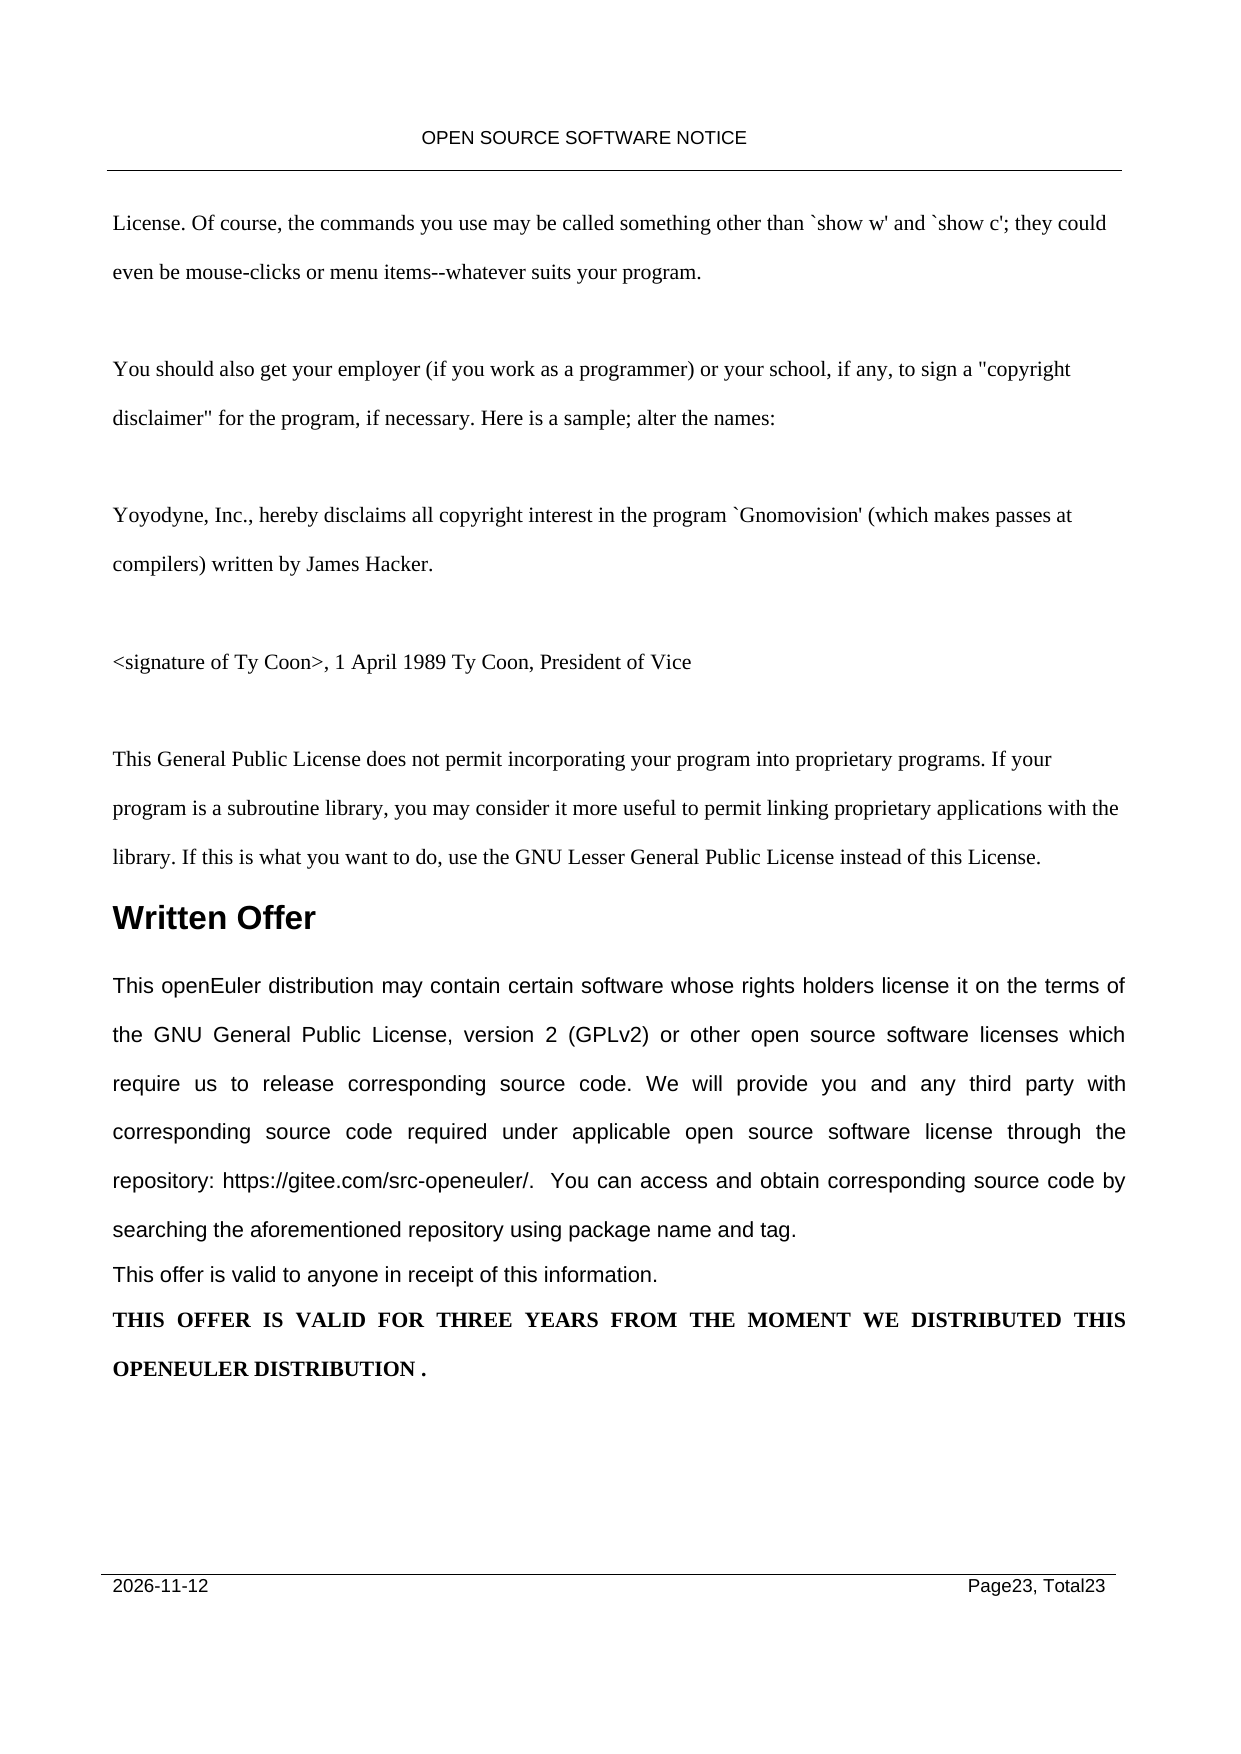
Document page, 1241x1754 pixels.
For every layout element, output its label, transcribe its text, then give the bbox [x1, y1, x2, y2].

text THIS OFFER IS VALID FOR THREE YEARS FROM THE MOMENT WE DISTRIBUTED THIS OPENEULER DISTRIBUTION . [112, 1303, 1128, 1384]
text This offer is valid to anyone in receipt of this information. [112, 1258, 1128, 1291]
text Written Offer [112, 885, 1128, 950]
text This openEuler distribution may contain certain software whose rights holders license it on the terms of the GNU General Public License, version 2 (GPLv2) or other open source software licenses which require us to release corresponding source code. We will provide you and any third party with corresponding source code required under applicable open source software license through the repository: https://gitee.com/src-openeuler/. You can access and obtain corresponding source code by searching the aforementioned repository using package name and tag. [112, 969, 1128, 1246]
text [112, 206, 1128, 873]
